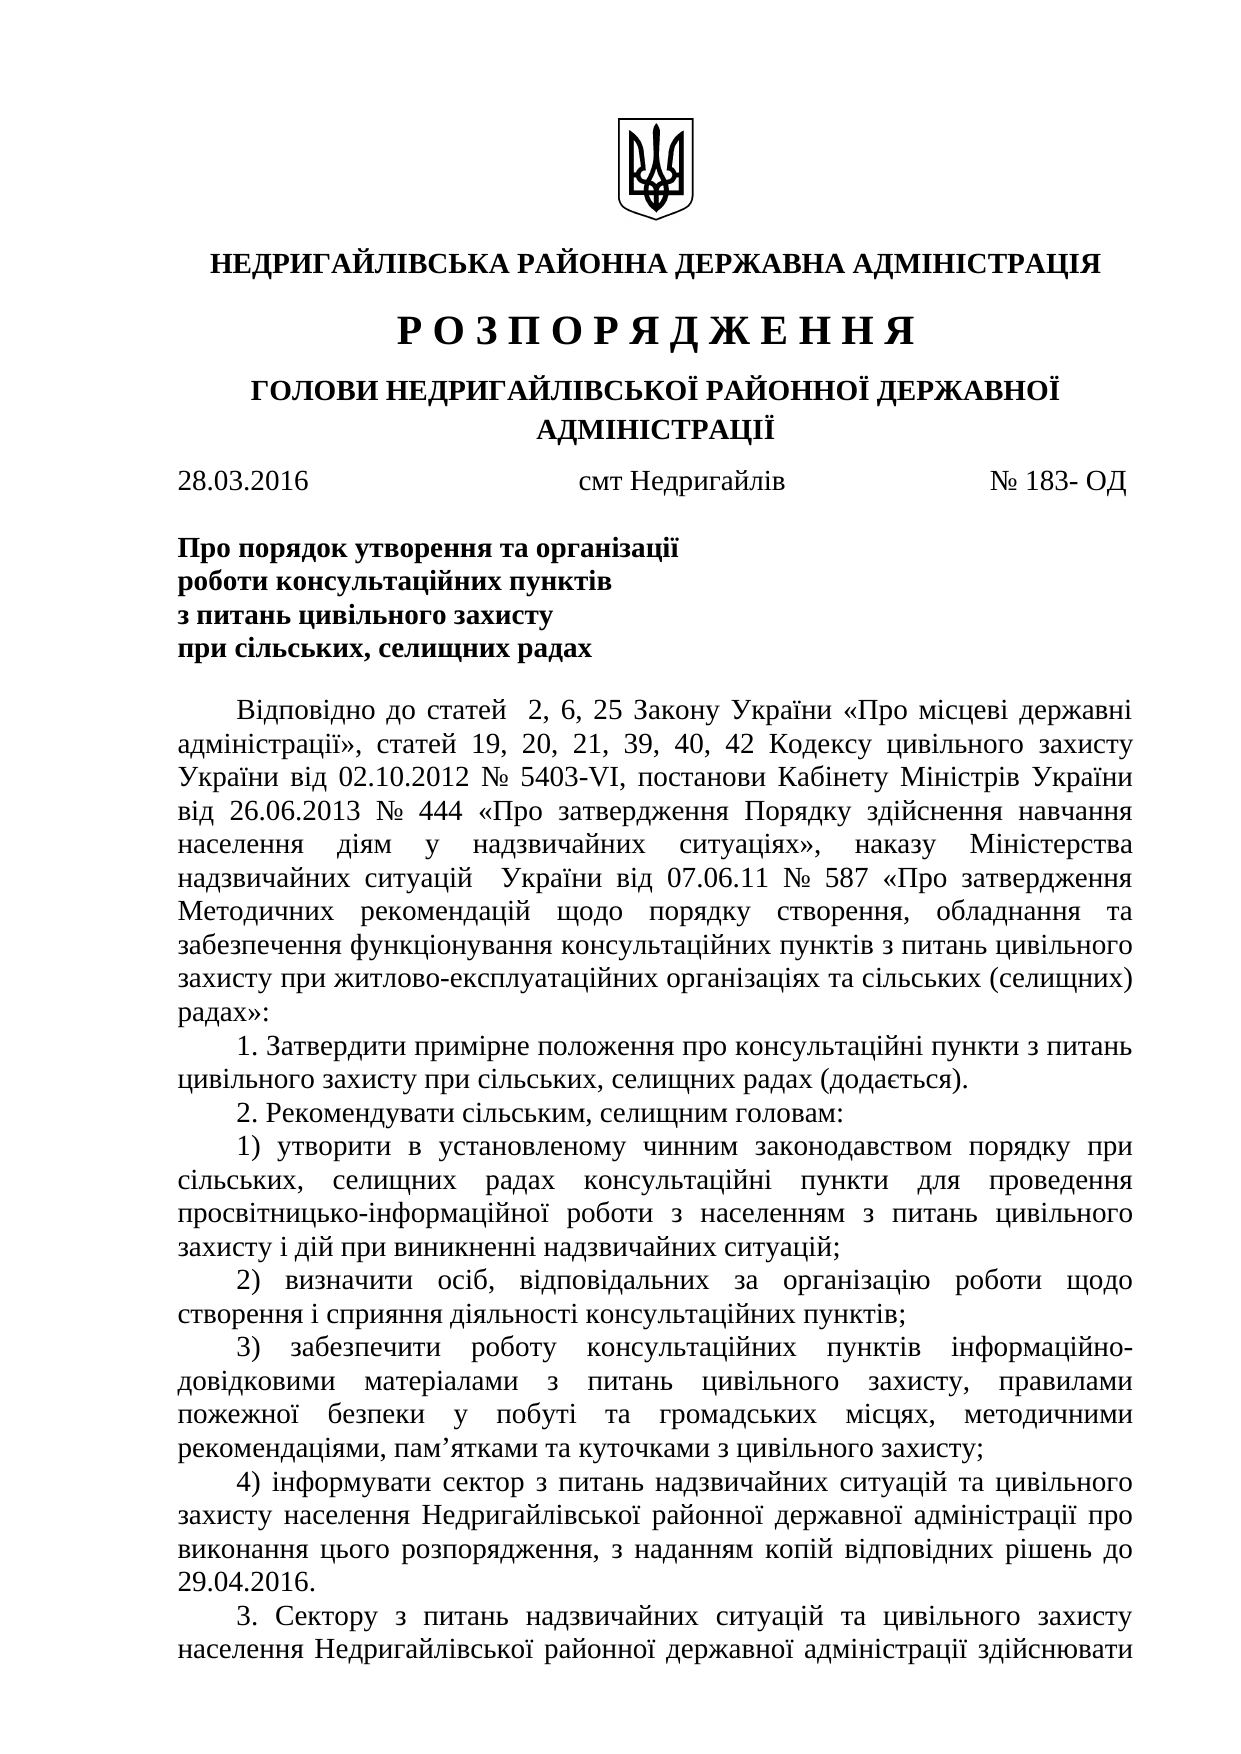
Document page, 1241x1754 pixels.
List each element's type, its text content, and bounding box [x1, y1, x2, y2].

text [177, 1598, 1134, 1665]
text НЕДРИГАЙЛІВСЬКА РАЙОННА ДЕРЖАВНА АДМІНІСТРАЦІЯ [177, 246, 1134, 280]
text 1. Затвердити примірне положення про консультаційні пункти з питань цивільного захисту при сільських, селищних радах (додається). [177, 1028, 1134, 1095]
text при сільських, селищних радах [177, 631, 1134, 664]
text 2. Рекомендувати сільським, селищним головам: [177, 1095, 1134, 1128]
text 4) інформувати сектор з питань надзвичайних ситуацій та цивільного захисту населення Недригайлівської районної державної адміністрації про виконання цього розпорядження, з наданням копій відповідних рішень до 29.04.2016. [177, 1464, 1134, 1598]
text роботи консультаційних пунктів [177, 563, 1134, 597]
text Відповідно до статей 2, 6, 25 Закону України «Про місцеві державні адміністрації», статей 19, 20, 21, 39, 40, 42 Кодексу цивільного захисту України від 02.10.2012 № 5403-VI, постанови Кабінету Міністрів України від 26.06.2013 № 444 «Про затвердження Порядку здійснення навчання населення діям у надзвичайних ситуаціях», наказу Міністерства надзвичайних ситуацій України від 07.06.11 № 587 «Про затвердження Методичних рекомендацій щодо порядку створення, обладнання та забезпечення функціонування консультаційних пунктів з питань цивільного захисту при житлово-експлуатаційних організаціях та сільських (селищних) радах»: [177, 692, 1134, 1028]
text 1) утворити в установленому чинним законодавством порядку при сільських, селищних радах консультаційні пункти для проведення просвітницько-інформаційної роботи з населенням з питань цивільного захисту і дій при виникненні надзвичайних ситуацій; [177, 1128, 1134, 1262]
text ГОЛОВИ НЕДРИГАЙЛІВСЬКОЇ РАЙОННОЇ ДЕРЖАВНОЇ АДМІНІСТРАЦІЇ [177, 373, 1134, 445]
text Р О З П О Р Я Д Ж Е Н Н Я [177, 306, 1134, 354]
text 28.03.2016 смт Недригайлів № 183- ОД [177, 463, 1134, 496]
text Про порядок утворення та організації [177, 530, 1134, 563]
text 2) визначити осіб, відповідальних за організацію роботи щодо створення і сприяння діяльності консультаційних пунктів; [177, 1262, 1134, 1329]
picture [617, 118, 694, 222]
text з питань цивільного захисту [177, 597, 1134, 631]
text 3) забезпечити роботу консультаційних пунктів інформаційно-довідковими матеріалами з питань цивільного захисту, правилами пожежної безпеки у побуті та громадських місцях, методичними рекомендаціями, пам’ятками та куточками з цивільного захисту; [177, 1329, 1134, 1464]
